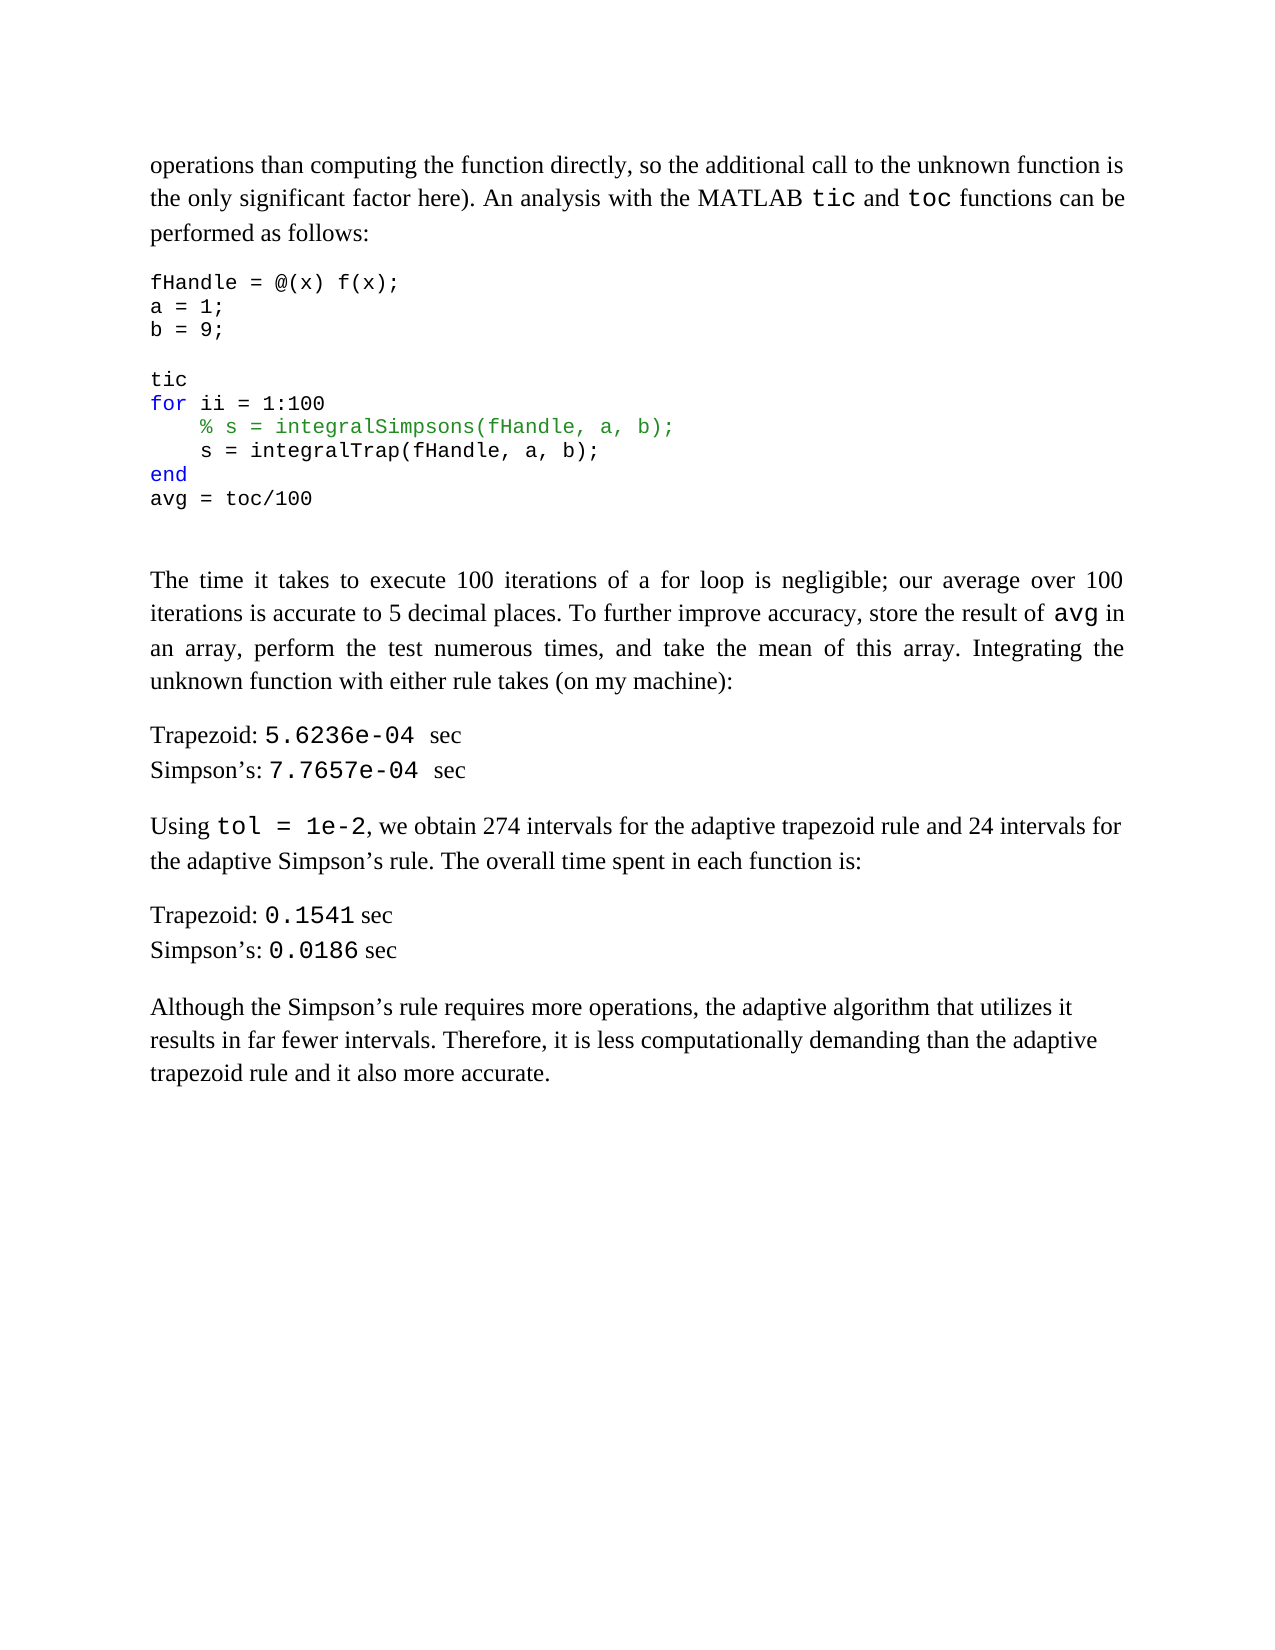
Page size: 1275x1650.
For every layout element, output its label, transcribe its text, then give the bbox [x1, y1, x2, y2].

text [150, 150, 1125, 247]
text The time it takes to execute 100 iterations of a for loop is negligible; our average over 100 iterations is accurate to 5 decimal places. To further improve accuracy, store the result of avg in an array, perform the test numerous times, and take the mean of this array. Integrating the unknown function with either rule takes (on my machine): [150, 565, 1125, 695]
text Trapezoid: 5.6236e-04 sec Simpson’s: 7.7657e-04 sec [150, 720, 1125, 786]
text Trapezoid: 0.1541 sec Simpson’s: 0.0186 sec [150, 900, 1125, 966]
text avg = toc/100 [150, 487, 1125, 511]
text Although the Simpson’s rule requires more operations, the adaptive algorithm that utilizes it results in far fewer intervals. Therefore, it is less computationally demanding than the adaptive trapezoid rule and it also more accurate. [150, 992, 1125, 1086]
text Using tol = 1e-2, we obtain 274 intervals for the adaptive trapezoid rule and 24 intervals for the adaptive Simpson’s rule. The overall time spent in each function is: [150, 811, 1125, 875]
text fHandle = @(x) f(x); [150, 272, 1125, 296]
text end [150, 464, 1125, 487]
text % s = integralSimpsons(fHandle, a, b); [150, 417, 1125, 440]
text a = 1; [150, 296, 1125, 319]
text s = integralTrap(fHandle, a, b); [150, 440, 1125, 464]
text b = 9; [150, 319, 1125, 343]
text for ii = 1:100 [150, 393, 1125, 417]
text tic [150, 369, 1125, 393]
